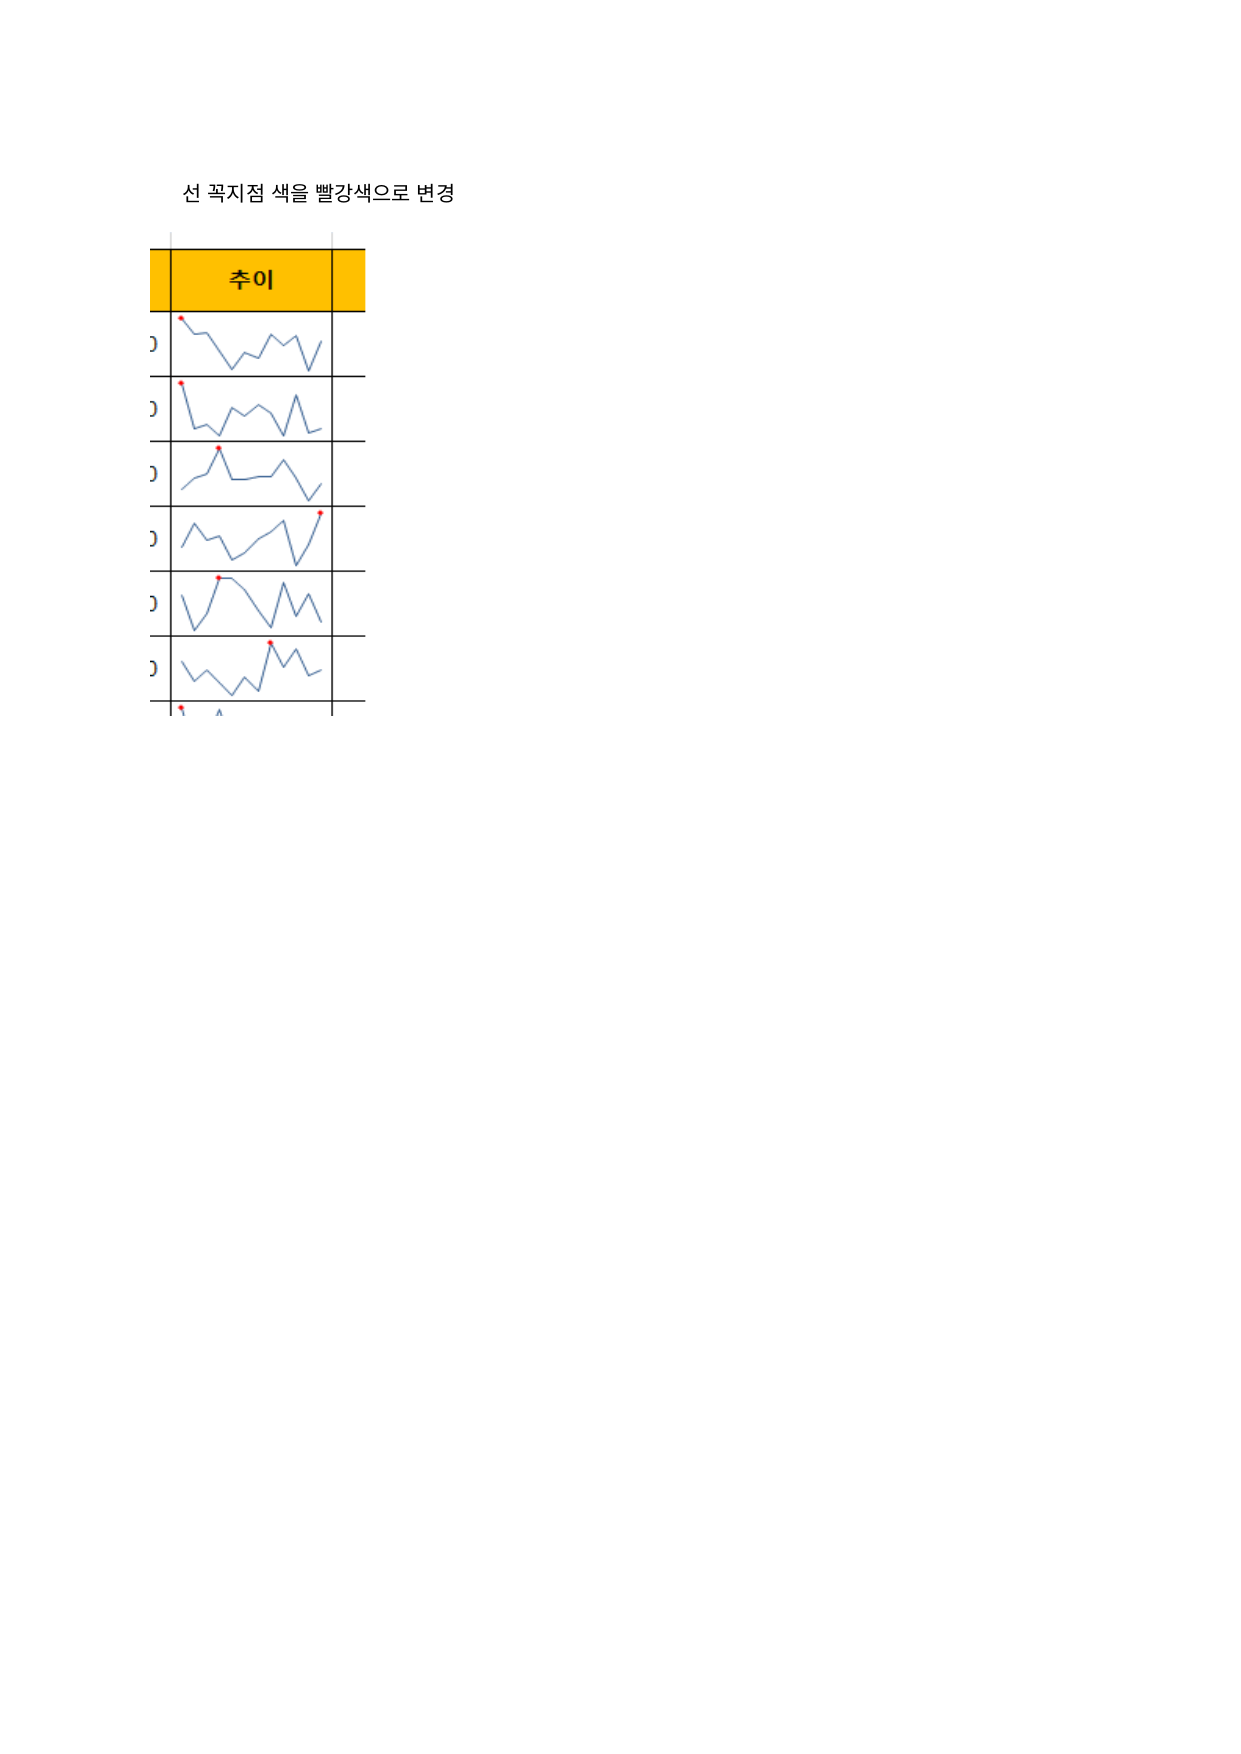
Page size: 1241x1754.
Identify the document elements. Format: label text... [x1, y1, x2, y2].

picture [150, 232, 366, 716]
text 선 꼭지점 색을 빨강색으로 변경 [150, 177, 1090, 207]
